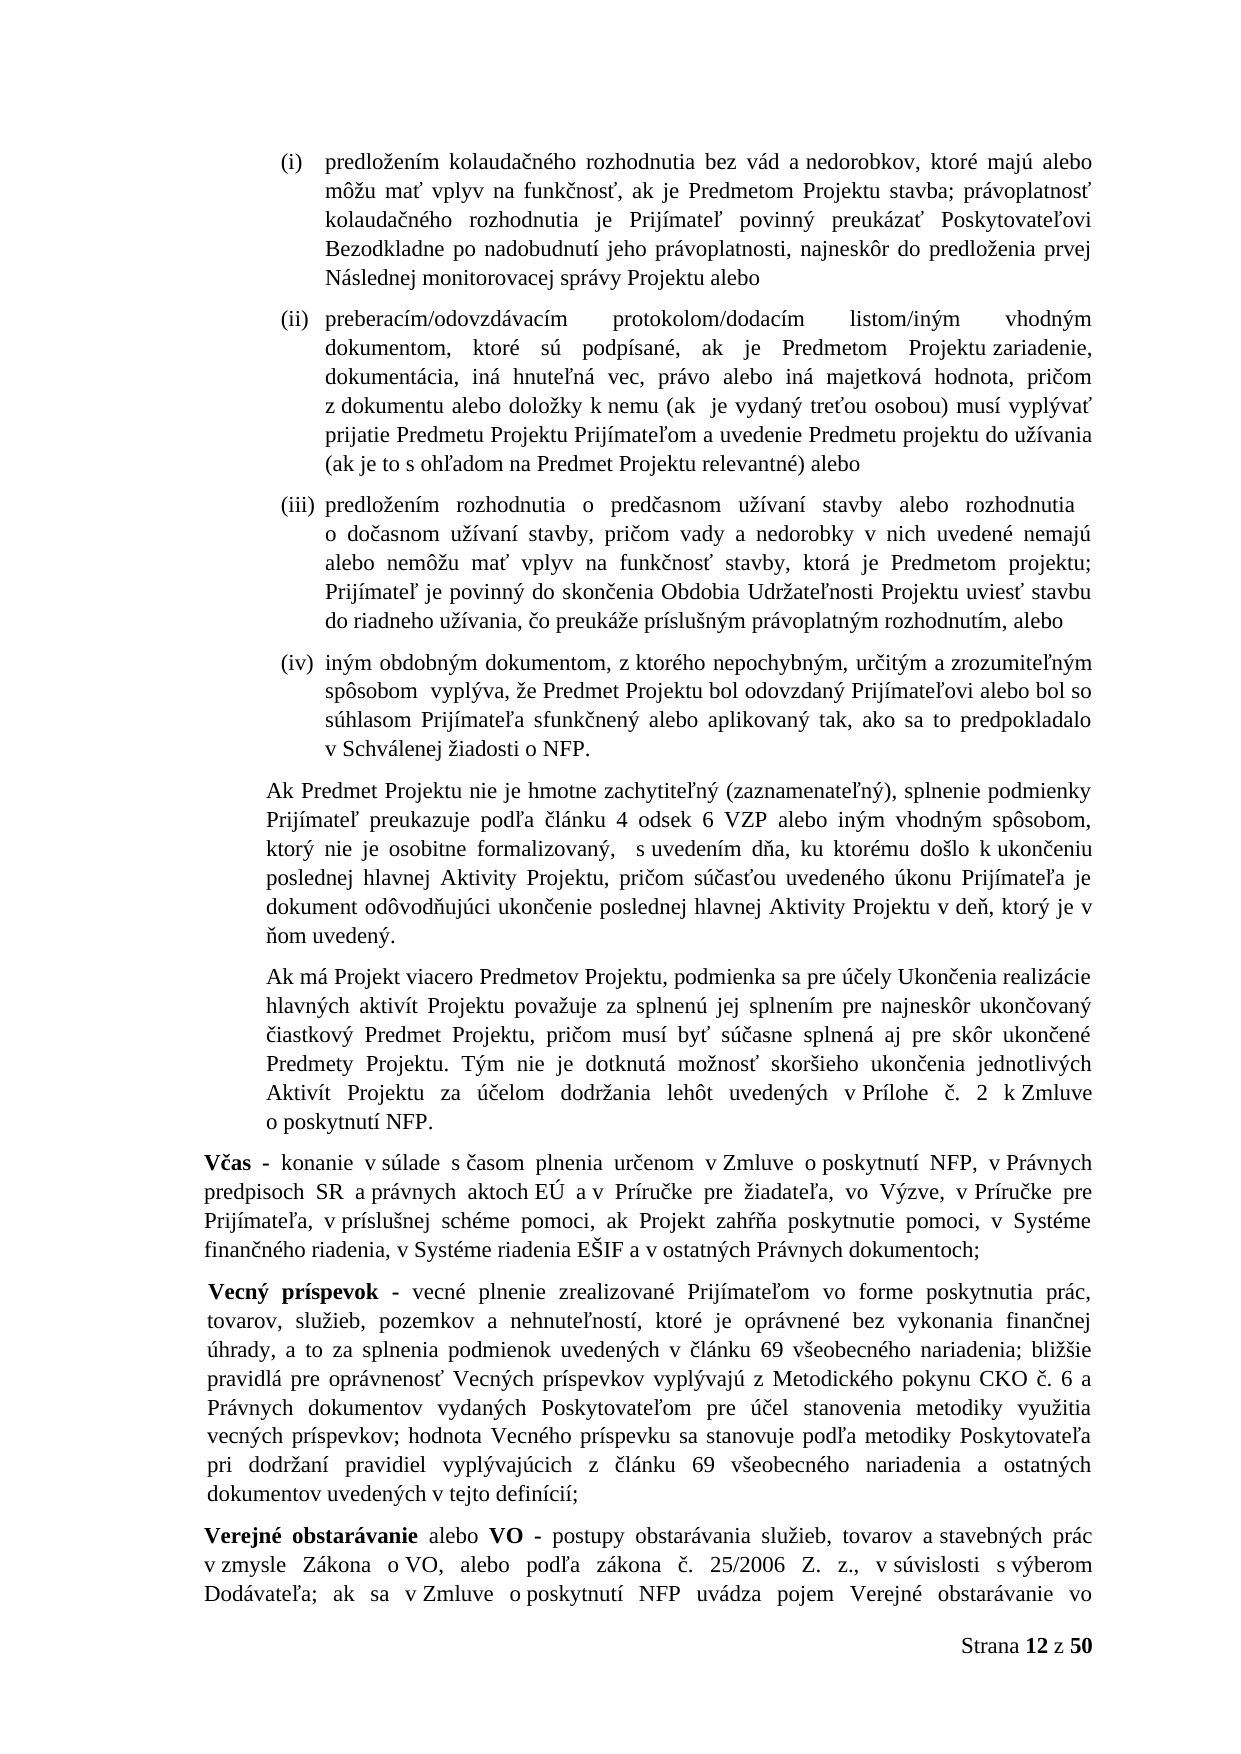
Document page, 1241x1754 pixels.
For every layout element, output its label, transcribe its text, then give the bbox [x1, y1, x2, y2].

list predložením kolaudačného rozhodnutia bez vád a nedorobkov, ktoré majú alebo môžu mať vplyv na funkčnosť, ak je Predmetom Projektu stavba; právoplatnosť kolaudačného rozhodnutia je Prijímateľ povinný preukázať Poskytovateľovi Bezodkladne po nadobudnutí jeho právoplatnosti, najneskôr do predloženia prvej Následnej monitorovacej správy Projektu alebo [281, 148, 1092, 290]
list predložením rozhodnutia o predčasnom užívaní stavby alebo rozhodnutia o dočasnom užívaní stavby, pričom vady a nedorobky v nich uvedené nemajú alebo nemôžu mať vplyv na funkčnosť stavby, ktorá je Predmetom projektu; Prijímateľ je povinný do skončenia Obdobia Udržateľnosti Projektu uviesť stavbu do riadneho užívania, čo preukáže príslušným právoplatným rozhodnutím, alebo [281, 491, 1092, 633]
list preberacím/odovzdávacím protokolom/dodacím listom/iným vhodným dokumentom, ktoré sú podpísané, ak je Predmetom Projektu zariadenie, dokumentácia, iná hnuteľná vec, právo alebo iná majetková hodnota, pričom z dokumentu alebo doložky k nemu (ak je vydaný treťou osobou) musí vyplývať prijatie Predmetu Projektu Prijímateľom a uvedenie Predmetu projektu do užívania (ak je to s ohľadom na Predmet Projektu relevantné) alebo [281, 305, 1092, 476]
list Včas - konanie v súlade s časom plnenia určenom v Zmluve o poskytnutí NFP, v Právnych predpisoch SR a právnych aktoch EÚ a v Príručke pre žiadateľa, vo Výzve, v Príručke pre Prijímateľa, v príslušnej schéme pomoci, ak Projekt zahŕňa poskytnutie pomoci, v Systéme finančného riadenia, v Systéme riadenia EŠIF a v ostatných Právnych dokumentoch; [204, 1149, 1092, 1263]
list Vecný príspevok - vecné plnenie zrealizované Prijímateľom vo forme poskytnutia prác, tovarov, služieb, pozemkov a nehnuteľností, ktoré je oprávnené bez vykonania finančnej úhrady, a to za splnenia podmienok uvedených v článku 69 všeobecného nariadenia; bližšie pravidlá pre oprávnenosť Vecných príspevkov vyplývajú z Metodického pokynu CKO č. 6 a Právnych dokumentov vydaných Poskytovateľom pre účel stanovenia metodiky využitia vecných príspevkov; hodnota Vecného príspevku sa stanovuje podľa metodiky Poskytovateľa pri dodržaní pravidiel vyplývajúcich z článku 69 všeobecného nariadenia a ostatných dokumentov uvedených v tejto definícií; [207, 1278, 1092, 1507]
text Ak má Projekt viacero Predmetov Projektu, podmienka sa pre účely Ukončenia realizácie hlavných aktivít Projektu považuje za splnenú jej splnením pre najneskôr ukončovaný čiastkový Predmet Projektu, pričom musí byť súčasne splnená aj pre skôr ukončené Predmety Projektu. Tým nie je dotknutá možnosť skoršieho ukončenia jednotlivých Aktivít Projektu za účelom dodržania lehôt uvedených v Prílohe č. 2 k Zmluve o poskytnutí NFP. [266, 963, 1092, 1134]
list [204, 1522, 1092, 1606]
list iným obdobným dokumentom, z ktorého nepochybným, určitým a zrozumiteľným spôsobom vyplýva, že Predmet Projektu bol odovzdaný Prijímateľovi alebo bol so súhlasom Prijímateľa sfunkčnený alebo aplikovaný tak, ako sa to predpokladalo v Schválenej žiadosti o NFP. [281, 648, 1092, 762]
text Ak Predmet Projektu nie je hmotne zachytiteľný (zaznamenateľný), splnenie podmienky Prijímateľ preukazuje podľa článku 4 odsek 6 VZP alebo iným vhodným spôsobom, ktorý nie je osobitne formalizovaný, s uvedením dňa, ku ktorému došlo k ukončeniu poslednej hlavnej Aktivity Projektu, pričom súčasťou uvedeného úkonu Prijímateľa je dokument odôvodňujúci ukončenie poslednej hlavnej Aktivity Projektu v deň, ktorý je v ňom uvedený. [266, 777, 1092, 948]
